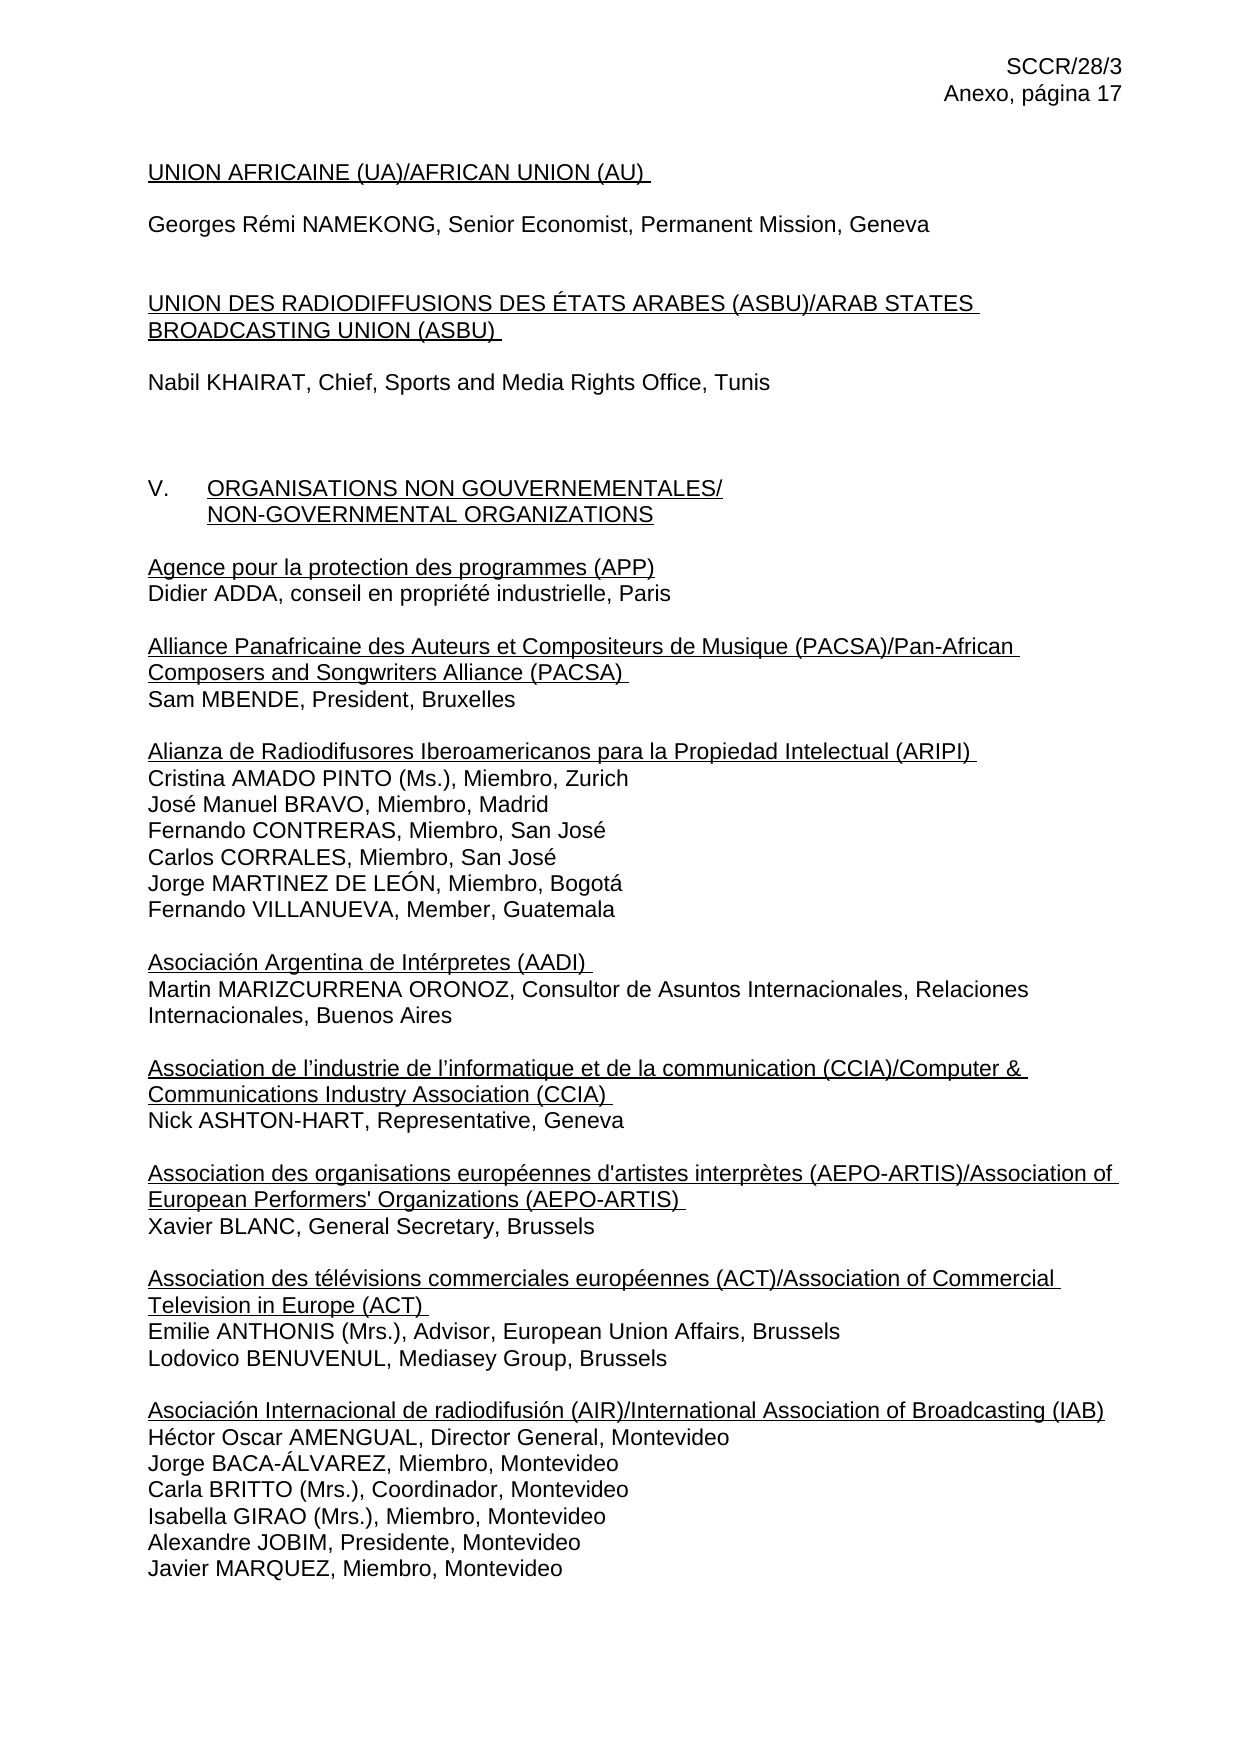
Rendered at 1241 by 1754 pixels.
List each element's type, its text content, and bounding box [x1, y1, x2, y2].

text Xavier BLANC, General Secretary, Brussels [148, 1213, 1122, 1239]
text Association de l’industrie de l’informatique et de la communication (CCIA)/Computer & Communications Industry Association (CCIA) [148, 1054, 1122, 1107]
text Martin MARIZCURRENA ORONOZ, Consultor de Asuntos Internacionales, Relaciones Internacionales, Buenos Aires [148, 976, 1122, 1028]
text Javier MARQUEZ, Miembro, Montevideo [148, 1555, 1122, 1582]
text Alliance Panafricaine des Auteurs et Compositeurs de Musique (PACSA)/Pan-African Composers and Songwriters Alliance (PACSA) [148, 633, 1122, 686]
text Didier ADDA, conseil en propriété industrielle, Paris [148, 580, 1122, 607]
text UNION AFRICAINE (UA)/AFRICAN UNION (AU) [148, 158, 1122, 185]
text Nick ASHTON-HART, Representative, Geneva [148, 1107, 1122, 1134]
text UNION DES RADIODIFFUSIONS DES ÉTATS ARABES (ASBU)/ARAB STATES BROADCASTING UNION (ASBU) [148, 290, 1122, 343]
text V. organisations non gouvernementales/ [148, 475, 1122, 501]
text Emilie ANTHONIS (Mrs.), Advisor, European Union Affairs, Brussels [148, 1318, 1122, 1344]
text Fernando VILLANUEVA, Member, Guatemala [148, 896, 1122, 923]
text Lodovico BENUVENUL, Mediasey Group, Brussels [148, 1344, 1122, 1371]
text Jorge BACA-ÁLVAREZ, Miembro, Montevideo [148, 1450, 1122, 1476]
text Nabil KHAIRAT, Chief, Sports and Media Rights Office, Tunis [148, 369, 1122, 396]
text Héctor Oscar AMENGUAL, Director General, Montevideo [148, 1423, 1122, 1450]
text Asociación Argentina de Intérpretes (AADI) [148, 949, 1122, 976]
text Isabella GIRAO (Mrs.), Miembro, Montevideo [148, 1503, 1122, 1529]
text Agence pour la protection des programmes (APP) [148, 554, 1122, 580]
text Sam MBENDE, President, Bruxelles [148, 686, 1122, 712]
text Cristina AMADO PINTO (Ms.), Miembro, Zurich [148, 765, 1122, 791]
text Association des télévisions commerciales européennes (ACT)/Association of Commercial Television in Europe (ACT) [148, 1265, 1122, 1318]
text Georges Rémi NAMEKONG, Senior Economist, Permanent Mission, Geneva [148, 211, 1122, 238]
text non-governmental organizations [207, 501, 1122, 527]
text José Manuel BRAVO, Miembro, Madrid [148, 791, 1122, 817]
text Carla BRITTO (Mrs.), Coordinador, Montevideo [148, 1476, 1122, 1503]
text Alianza de Radiodifusores Iberoamericanos para la Propiedad Intelectual (ARIPI) [148, 738, 1122, 765]
text Carlos CORRALES, Miembro, San José [148, 844, 1122, 870]
text Fernando CONTRERAS, Miembro, San José [148, 817, 1122, 844]
text Jorge MARTINEZ DE LEÓN, Miembro, Bogotá [148, 870, 1122, 896]
text Association des organisations européennes d'artistes interprètes (AEPO-ARTIS)/Association of European Performers' Organizations (AEPO-ARTIS) [148, 1160, 1122, 1213]
text Alexandre JOBIM, Presidente, Montevideo [148, 1529, 1122, 1555]
text Asociación Internacional de radiodifusión (AIR)/International Association of Broadcasting (IAB) [148, 1397, 1122, 1423]
